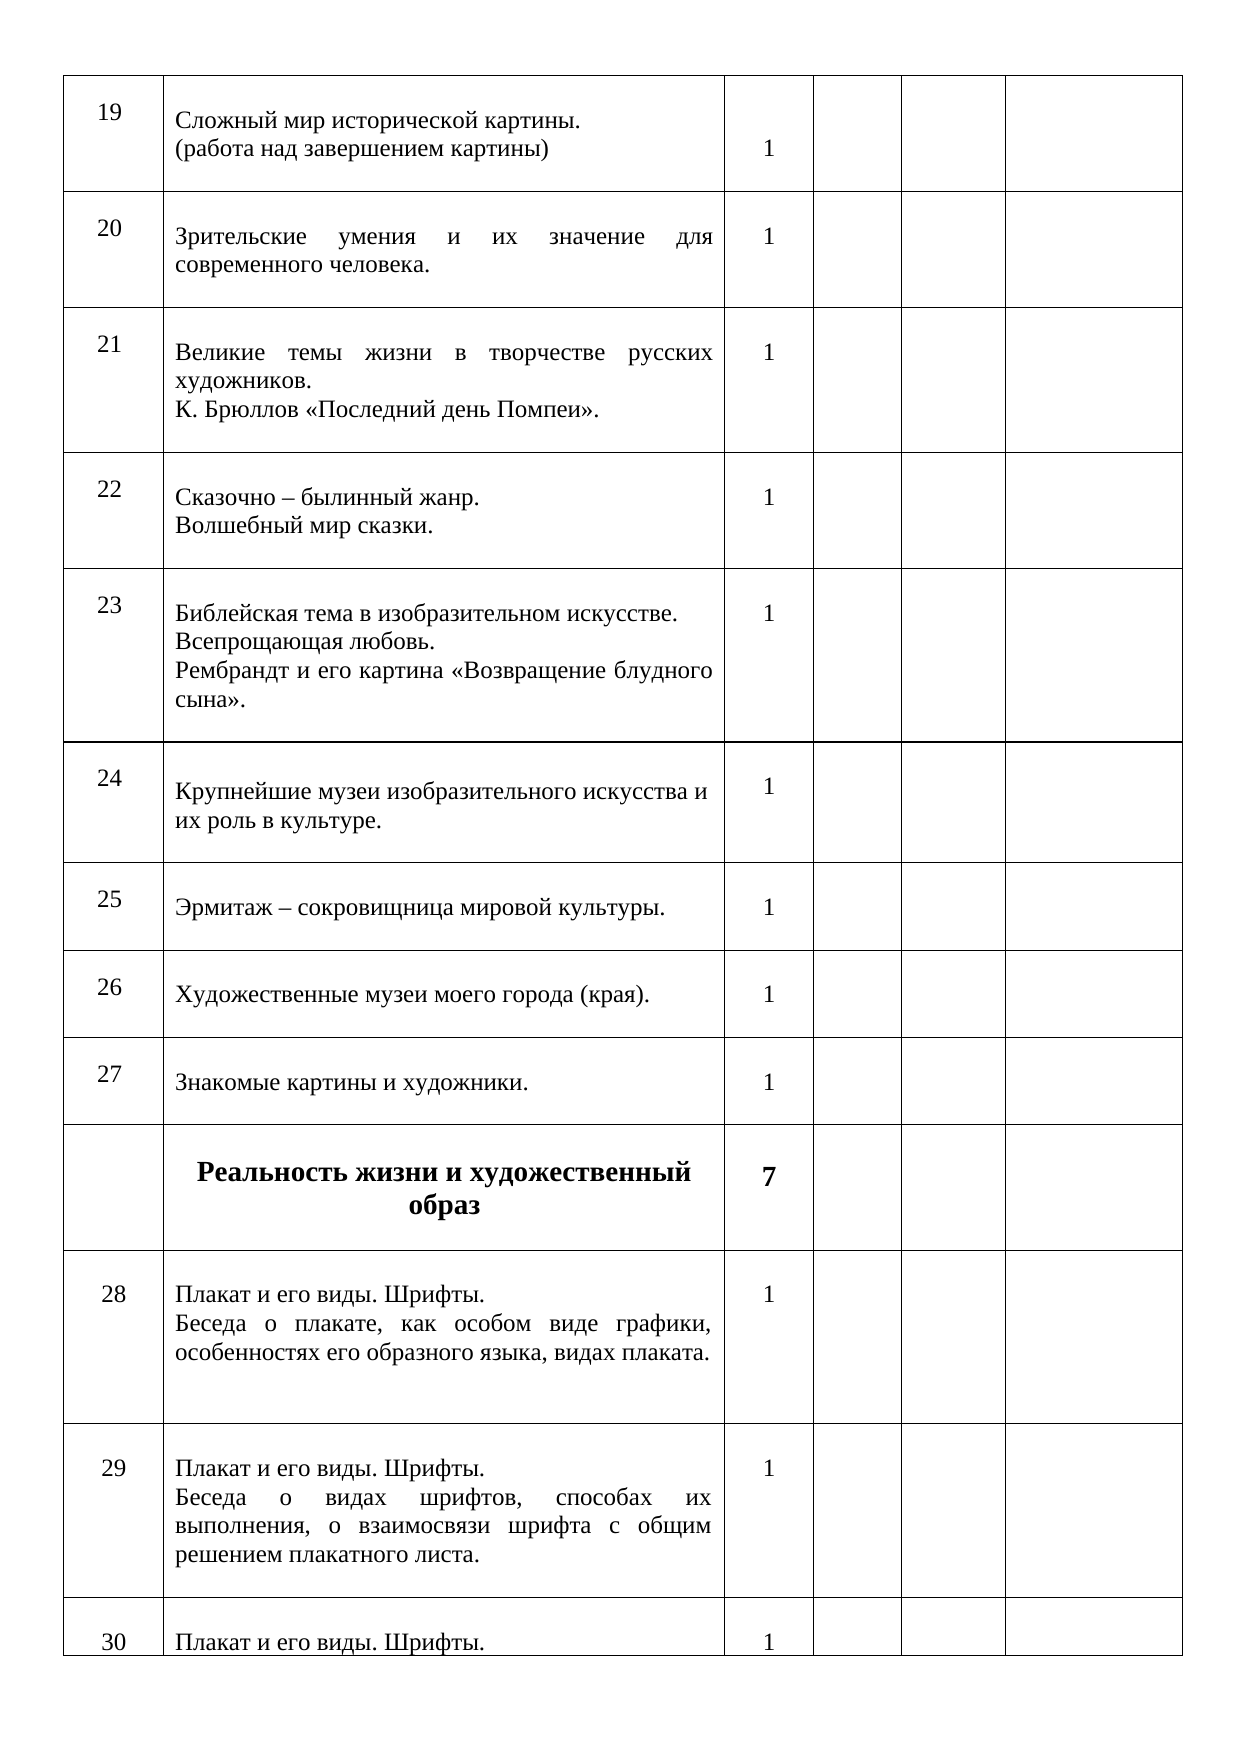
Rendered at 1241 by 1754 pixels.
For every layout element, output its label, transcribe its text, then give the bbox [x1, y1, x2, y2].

table_cell [1006, 192, 1182, 307]
table_cell Библейская тема в изобразительном искусстве. Всепрощающая любовь. Рембрандт и его картина «Возвращение блудного сына». [164, 569, 724, 741]
table_cell 23 [64, 569, 163, 741]
table_cell [1006, 308, 1182, 452]
table_cell [814, 951, 901, 1037]
table_cell [814, 192, 901, 307]
table_cell [902, 1424, 1005, 1597]
table_cell Сказочно – былинный жанр. Волшебный мир сказки. [164, 453, 724, 568]
table_cell 27 [64, 1038, 163, 1124]
table_cell [1006, 76, 1182, 191]
table_cell [814, 1251, 901, 1423]
table_cell Великие темы жизни в творчестве русских художников. К. Брюллов «Последний день Помпеи». [164, 308, 724, 452]
table_cell Крупнейшие музеи изобразительного искусства и их роль в культуре. [164, 743, 724, 862]
table_cell 22 [64, 453, 163, 568]
table_cell 29 [64, 1424, 163, 1597]
table_cell [902, 76, 1005, 191]
table_cell [902, 743, 1005, 862]
table_cell [814, 1598, 901, 1655]
table_cell 1 [725, 453, 813, 568]
table_cell [814, 76, 901, 191]
table_cell [814, 1424, 901, 1597]
table_cell [1006, 1125, 1182, 1250]
table_cell [902, 1598, 1005, 1655]
table_cell [902, 951, 1005, 1037]
table_cell [902, 863, 1005, 949]
table_cell Эрмитаж – сокровищница мировой культуры. [164, 863, 724, 949]
table_cell Знакомые картины и художники. [164, 1038, 724, 1124]
table_cell 1 [725, 1038, 813, 1124]
table_cell Зрительские умения и их значение для современного человека. [164, 192, 724, 307]
table_cell [902, 1125, 1005, 1250]
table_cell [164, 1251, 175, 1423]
table_cell 1 [725, 1424, 813, 1597]
table_cell [814, 1038, 901, 1124]
table_cell [902, 192, 1005, 307]
table_cell Художественные музеи моего города (края). [164, 951, 724, 1037]
table_cell Плакат и его виды. Шрифты. Беседа о видах шрифтов, способах их выполнения, о взаимосвязи шрифта с общим решением плакатного листа. [164, 1424, 724, 1597]
table_cell [902, 569, 1005, 741]
table_cell [1006, 1598, 1182, 1655]
table_cell [1006, 951, 1182, 1037]
table_cell Реальность жизни и художественный образ [164, 1125, 724, 1250]
table_cell 19 [64, 76, 163, 191]
table_cell 1 [725, 1598, 813, 1655]
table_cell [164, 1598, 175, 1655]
table_cell 28 [64, 1251, 163, 1423]
table_cell 1 [725, 1251, 813, 1423]
table_cell [814, 743, 901, 862]
table_cell [814, 453, 901, 568]
table_cell [902, 1038, 1005, 1124]
table_cell 21 [64, 308, 163, 452]
table_cell [902, 1251, 1005, 1423]
table_cell [814, 863, 901, 949]
table_cell Сложный мир исторической картины. (работа над завершением картины) [164, 76, 724, 191]
table_cell [1006, 743, 1182, 862]
table_cell [1006, 1038, 1182, 1124]
table_cell 7 [725, 1125, 813, 1250]
table_cell 1 [725, 308, 813, 452]
table_cell [1006, 1424, 1182, 1597]
table_cell 1 [725, 951, 813, 1037]
table_cell [814, 569, 901, 741]
table_cell [1006, 1251, 1182, 1423]
table_cell 1 [725, 192, 813, 307]
table_cell [814, 308, 901, 452]
table_cell [814, 1125, 901, 1250]
table_cell 24 [64, 743, 163, 862]
table_cell 30 [64, 1598, 163, 1655]
table_cell 26 [64, 951, 163, 1037]
table_cell [902, 453, 1005, 568]
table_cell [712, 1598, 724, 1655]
table_cell [1006, 453, 1182, 568]
table_cell 1 [725, 863, 813, 949]
table_cell [1006, 863, 1182, 949]
table_cell 1 [725, 743, 813, 862]
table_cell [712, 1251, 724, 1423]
table_cell 1 [725, 76, 813, 191]
table_cell [1006, 569, 1182, 741]
table_cell 1 [725, 569, 813, 741]
table_cell [64, 1125, 163, 1250]
table_cell [902, 308, 1005, 452]
table_cell 25 [64, 863, 163, 949]
table_cell 20 [64, 192, 163, 307]
